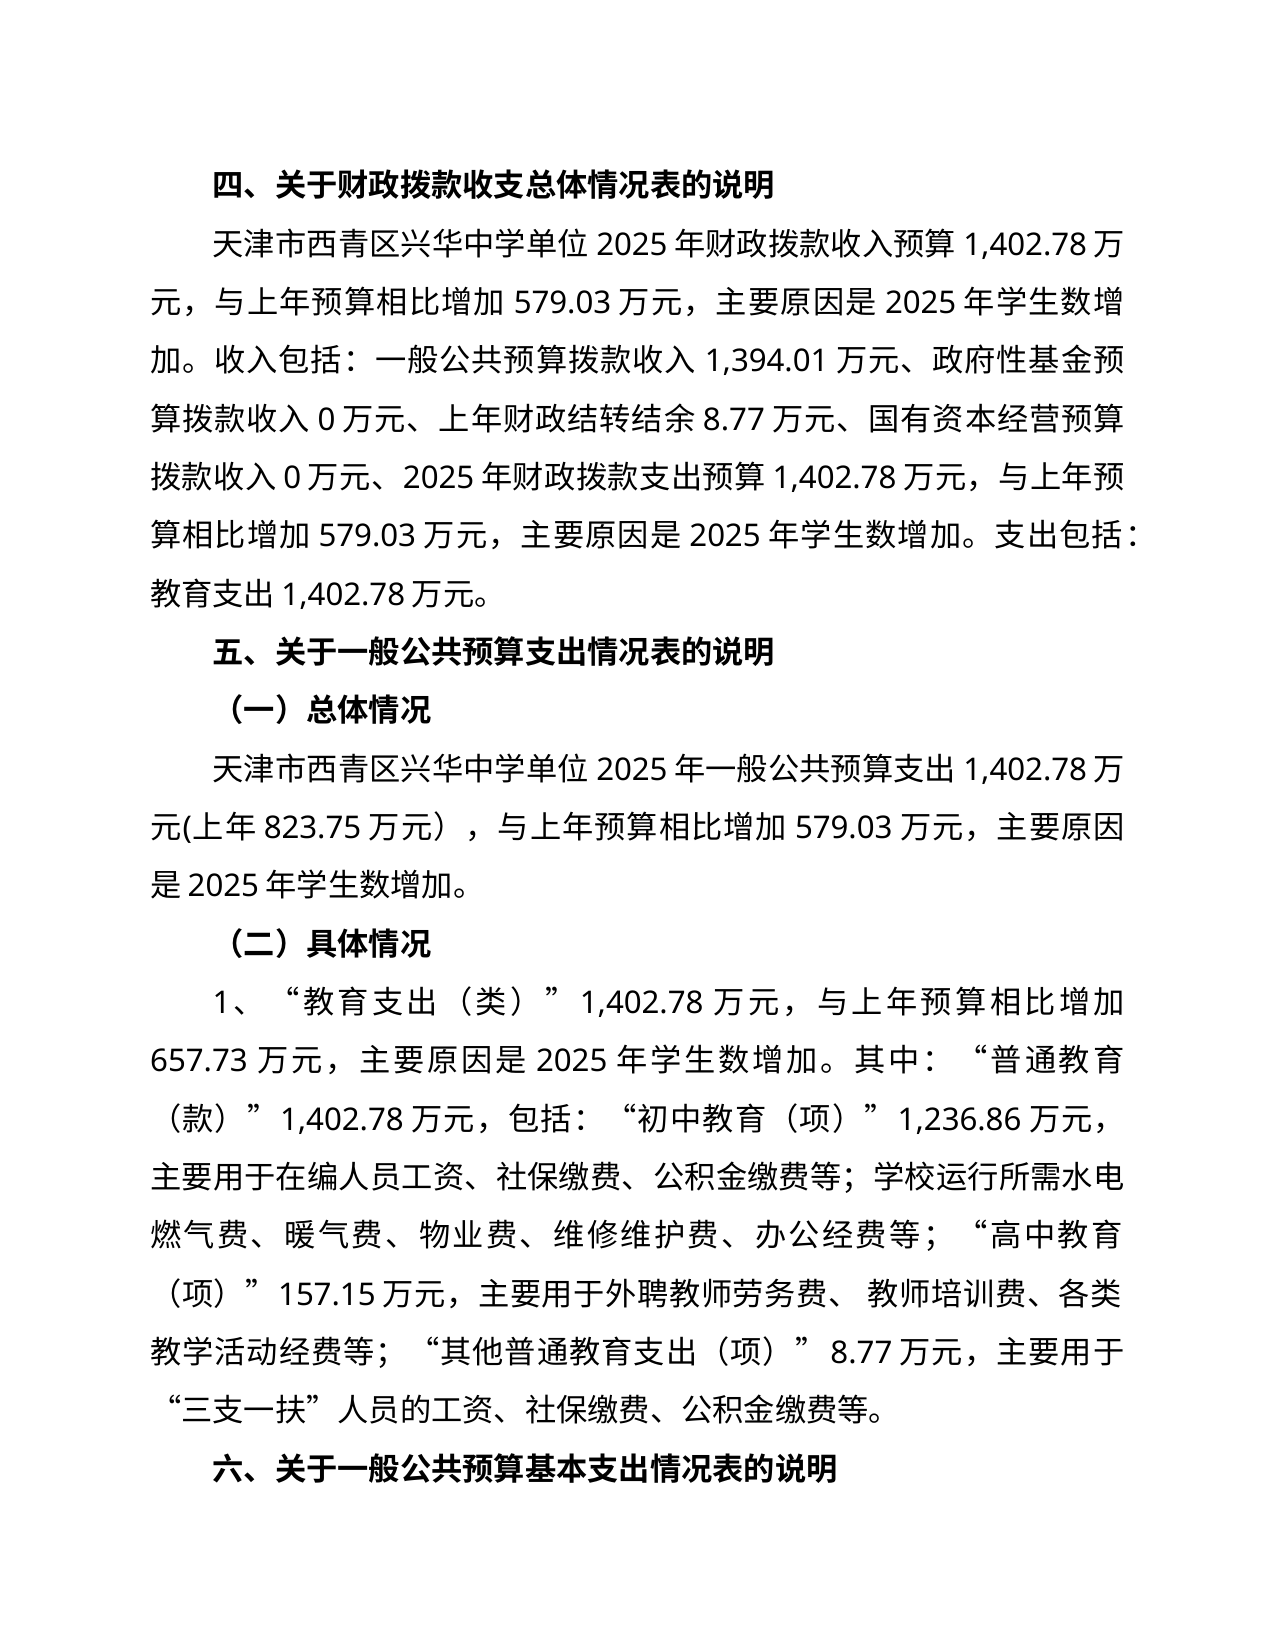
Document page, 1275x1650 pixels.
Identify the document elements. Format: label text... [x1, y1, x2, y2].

text 六、关于一般公共预算基本支出情况表的说明 [150, 1433, 1125, 1492]
text （一）总体情况 [150, 675, 1125, 733]
text 天津市西青区兴华中学单位2025年一般公共预算支出1,402.78万元(上年823.75万元），与上年预算相比增加579.03万元，主要原因是2025年学生数增加。 [150, 733, 1125, 908]
text （二）具体情况 [150, 908, 1125, 967]
text 1、“教育支出（类）”1,402.78万元，与上年预算相比增加657.73万元，主要原因是2025年学生数增加。其中：“普通教育（款）”1,402.78万元，包括：“初中教育（项）”1,236.86万元，主要用于在编人员工资、社保缴费、公积金缴费等；学校运行所需水电燃气费、暖气费、物业费、维修维护费、办公经费等；“高中教育（项）”157.15万元，主要用于外聘教师劳务费、 教师培训费、各类教学活动经费等；“其他普通教育支出（项）”8.77万元，主要用于“三支一扶”人员的工资、社保缴费、公积金缴费等。 [150, 967, 1125, 1433]
text 天津市西青区兴华中学单位2025年财政拨款收入预算1,402.78万元，与上年预算相比增加579.03万元，主要原因是2025年学生数增加。收入包括：一般公共预算拨款收入1,394.01万元、政府性基金预算拨款收入0万元、上年财政结转结余8.77万元、国有资本经营预算拨款收入0万元、2025年财政拨款支出预算1,402.78万元，与上年预算相比增加579.03万元，主要原因是2025年学生数增加。支出包括：教育支出1,402.78万元。 [150, 208, 1125, 617]
text 四、关于财政拨款收支总体情况表的说明 [150, 150, 1125, 208]
text 五、关于一般公共预算支出情况表的说明 [150, 617, 1125, 675]
